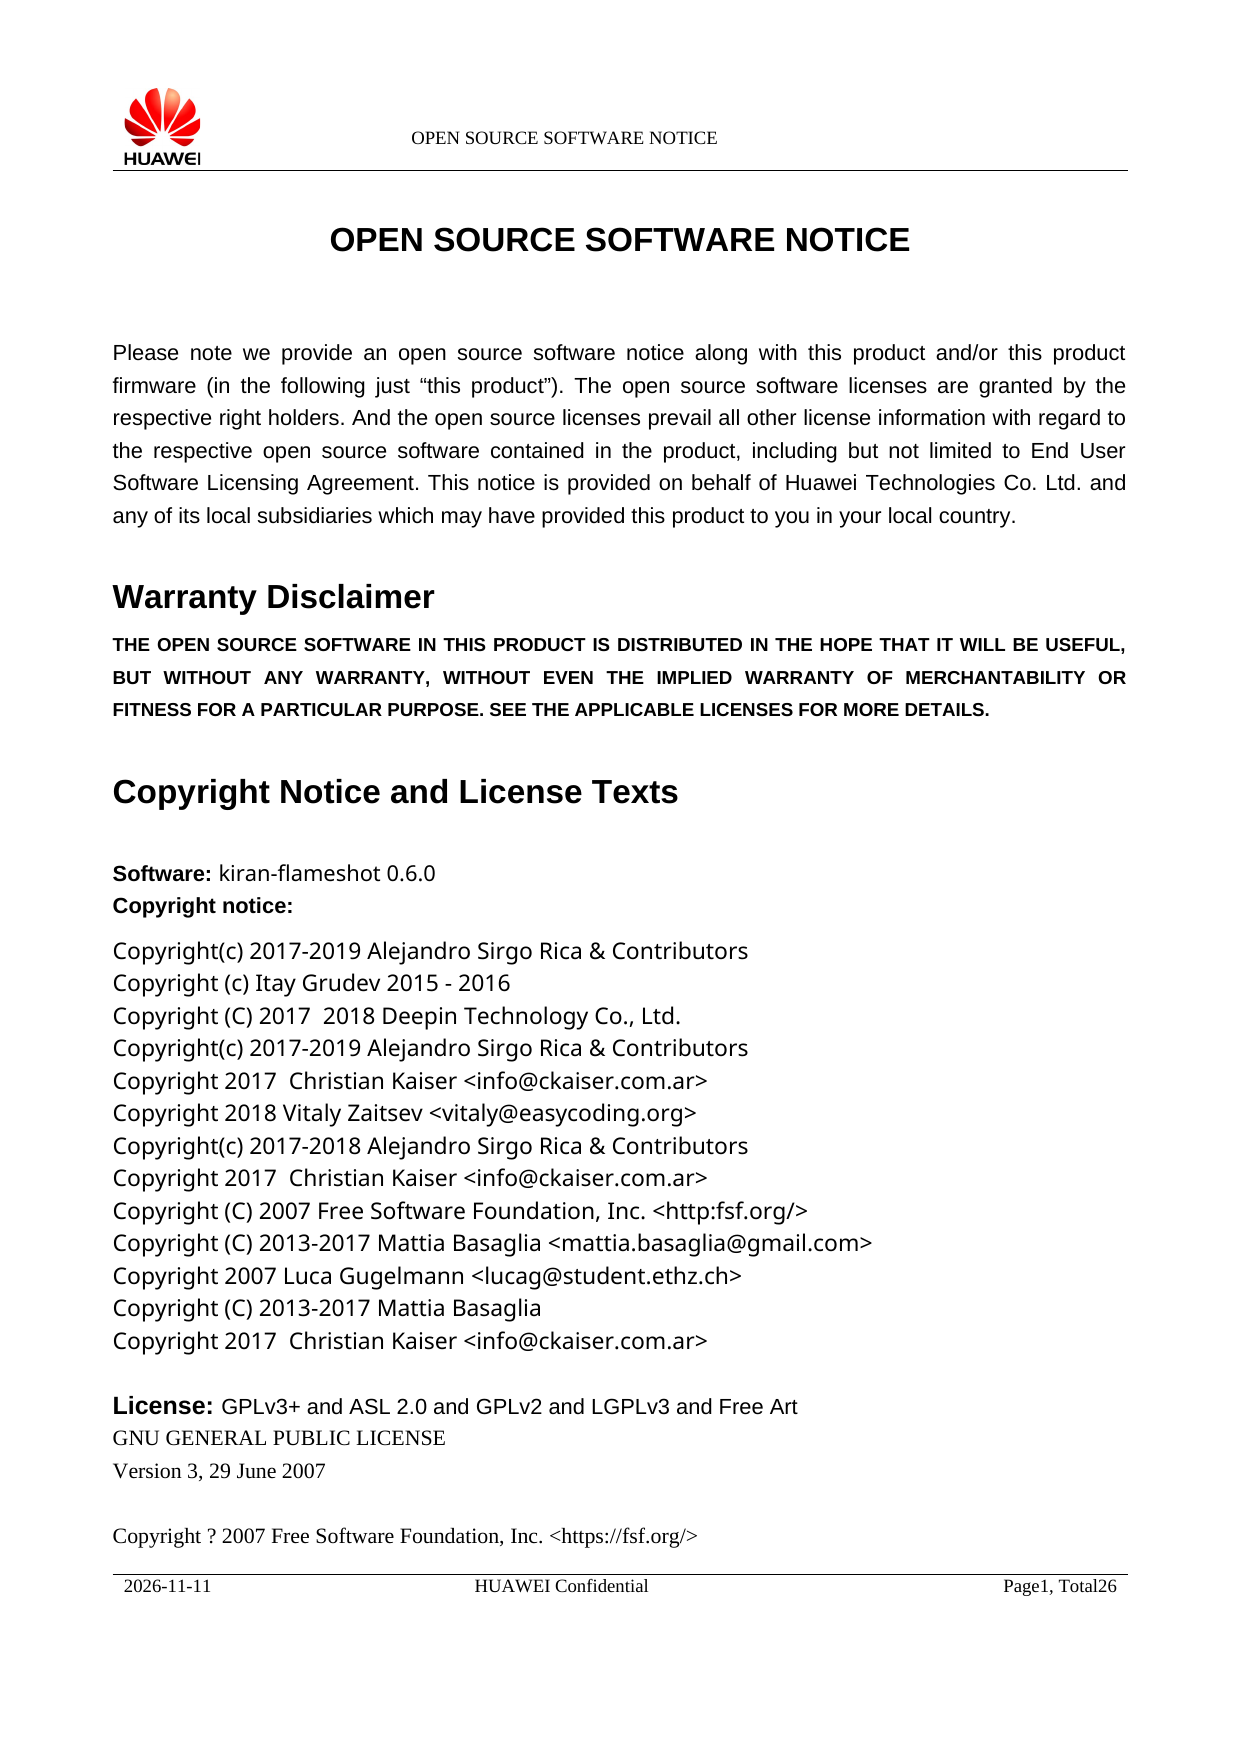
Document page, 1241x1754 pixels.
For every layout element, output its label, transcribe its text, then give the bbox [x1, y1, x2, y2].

text Warranty Disclaimer [112, 564, 1128, 629]
text Please note we provide an open source software notice along with this product and/or this product firmware (in the following just “this product”). The open source software licenses are granted by the respective right holders. And the open source licenses prevail all other license information with regard to the respective open source software contained in the product, including but not limited to End User Software Licensing Agreement. This notice is provided on behalf of Huawei Technologies Co. Ltd. and any of its local subsidiaries which may have provided this product to you in your local country. [112, 336, 1128, 531]
picture [124, 88, 201, 165]
text OPEN SOURCE SOFTWARE NOTICE [112, 206, 1128, 271]
title Software: kiran-flameshot 0.6.0 [112, 856, 1128, 889]
text Copyright notice: [112, 889, 1128, 921]
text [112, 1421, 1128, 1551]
text The open source software in this product is distributed in the hope that it will be useful, but WITHOUT ANY WARRANTY, without even the implied warranty of MERCHANTABILITY or FITNESS FOR A PARTICULAR PURPOSE. See the applicable licenses for more details. [112, 629, 1128, 726]
text Copyright(c) 2017-2019 Alejandro Sirgo Rica & Contributors Copyright (c) Itay Grudev 2015 - 2016 Copyright (C) 2017 2018 Deepin Technology Co., Ltd. ﻿Copyright(c) 2017-2019 Alejandro Sirgo Rica & Contributors Copyright 2017 Christian Kaiser <info@ckaiser.com.ar> Copyright 2018 Vitaly Zaitsev <vitaly@easycoding.org> Copyright(c) 2017-2018 Alejandro Sirgo Rica & Contributors Copyright 2017 Christian Kaiser <info@ckaiser.com.ar> Copyright (C) 2007 Free Software Foundation, Inc. <http:fsf.org/> Copyright (C) 2013-2017 Mattia Basaglia <mattia.basaglia@gmail.com> Copyright 2007 Luca Gugelmann <lucag@student.ethz.ch> Copyright (C) 2013-2017 Mattia Basaglia Copyright 2017 Christian Kaiser <info@ckaiser.com.ar> [112, 934, 1128, 1389]
text License: GPLv3+ and ASL 2.0 and GPLv2 and LGPLv3 and Free Art [112, 1389, 1128, 1421]
text Copyright Notice and License Texts [112, 759, 1128, 824]
